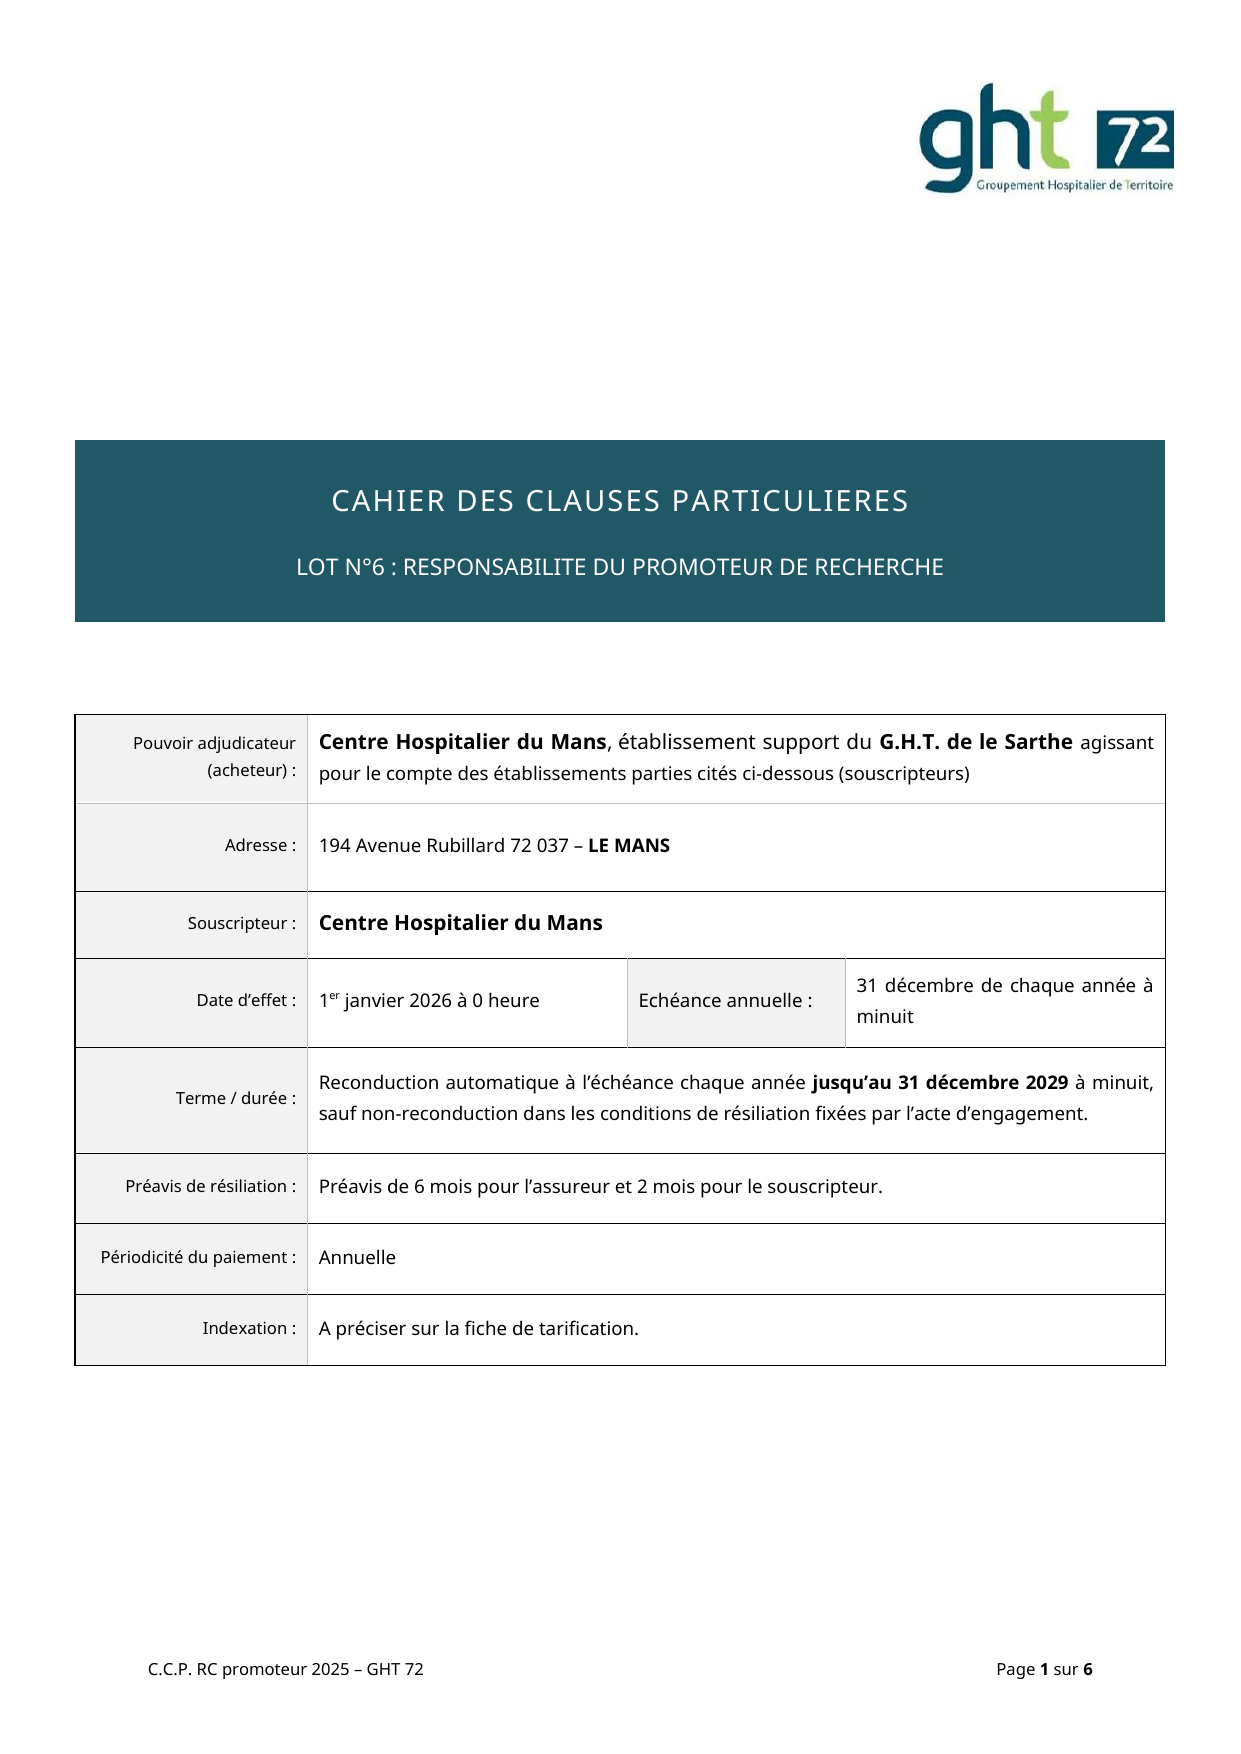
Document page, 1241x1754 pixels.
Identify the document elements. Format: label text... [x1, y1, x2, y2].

table_header Centre Hospitalier du Mans, établissement support du G.H.T. de le Sarthe agissant pour le compte des établissements parties cités ci-dessous (souscripteurs) [308, 715, 1165, 802]
table_cell 194 Avenue Rubillard 72 037 – LE MANS [308, 804, 1165, 891]
text LOT N°6 : RESPONSABILITE DU PROMOTEUR DE RECHERCHE [75, 551, 1165, 582]
table_cell Date d’effet : [76, 959, 307, 1047]
table_header Pouvoir adjudicateur (acheteur) : [76, 715, 307, 802]
text CAHIER DES CLAUSES PARTICULIERES [75, 480, 1165, 520]
table_cell A préciser sur la fiche de tarification. [308, 1295, 1165, 1365]
table_cell Terme / durée : [76, 1048, 307, 1152]
table_cell Souscripteur : [76, 892, 307, 958]
table_cell Adresse : [76, 804, 307, 891]
table_cell Indexation : [76, 1295, 307, 1365]
table_cell Centre Hospitalier du Mans [308, 892, 1165, 958]
table_cell Reconduction automatique à l’échéance chaque année jusqu’au 31 décembre 2029 à minuit, sauf non-reconduction dans les conditions de résiliation fixées par l’acte d’engagement. [308, 1048, 1165, 1152]
picture [916, 81, 1174, 201]
table_cell Préavis de résiliation : [76, 1154, 307, 1223]
table_cell 1er janvier 2026 à 0 heure [308, 959, 627, 1047]
table_cell Préavis de 6 mois pour l’assureur et 2 mois pour le souscripteur. [308, 1154, 1165, 1223]
table_cell Périodicité du paiement : [76, 1224, 307, 1294]
table_cell 31 décembre de chaque année à minuit [846, 959, 1165, 1047]
table_cell Echéance annuelle : [628, 959, 845, 1047]
table_cell Annuelle [308, 1224, 1165, 1294]
